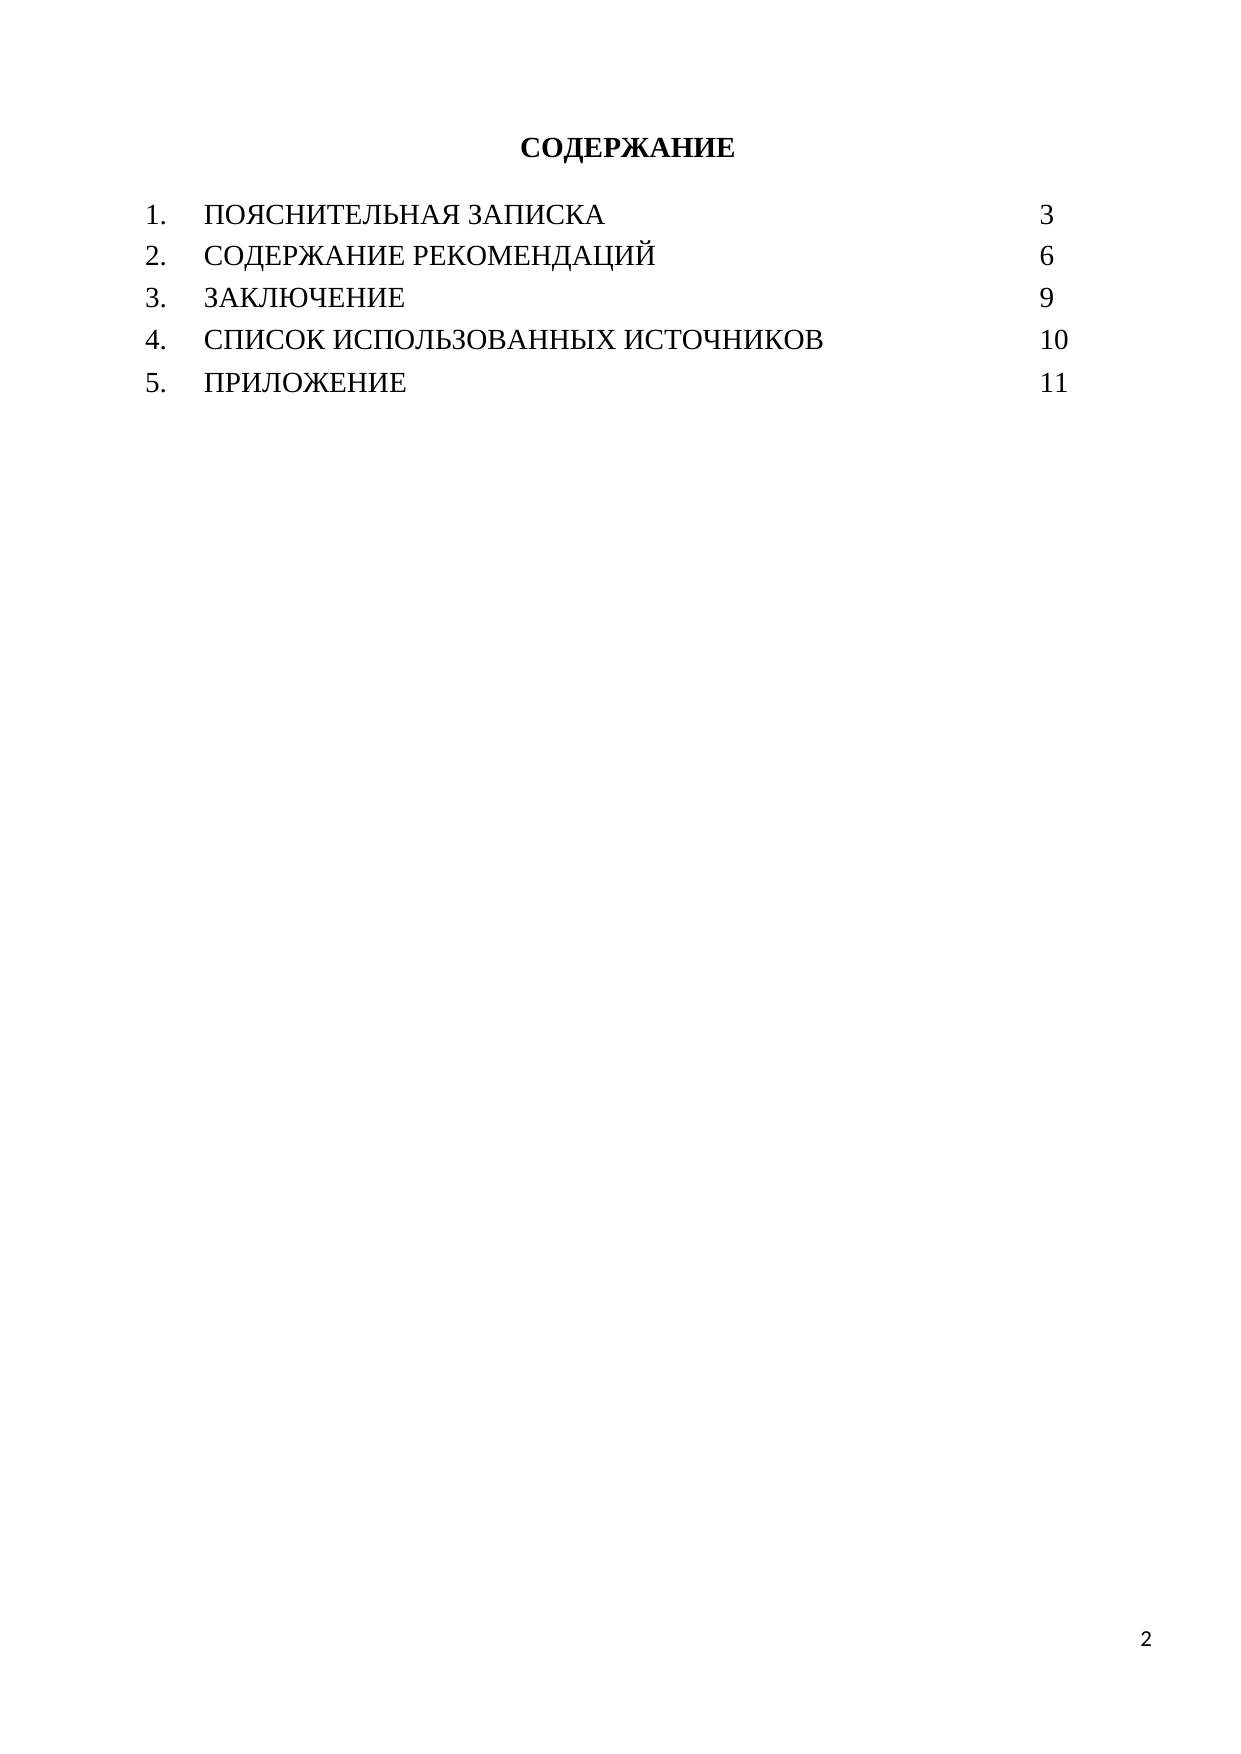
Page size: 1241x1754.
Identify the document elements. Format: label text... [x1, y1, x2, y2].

table_header 3 [1028, 197, 1095, 238]
text СОДЕРЖАНИЕ [103, 130, 1152, 163]
table_header ПОЯСНИТЕЛЬНАЯ ЗАПИСКА [193, 197, 1028, 238]
table_cell 11 [1028, 366, 1095, 405]
table_cell ЗАКЛЮЧЕНИЕ [193, 280, 1028, 322]
table_cell СОДЕРЖАНИЕ РЕКОМЕНДАЦИЙ [193, 239, 1028, 280]
table_cell 2. [134, 239, 192, 280]
table_cell 3. [134, 280, 192, 322]
table_cell 9 [1028, 280, 1095, 322]
table_cell 5. [134, 366, 192, 405]
table_cell 4. [134, 322, 192, 366]
table_cell 10 [1028, 322, 1095, 366]
table_header 1. [134, 197, 192, 238]
table_cell СПИСОК ИСПОЛЬЗОВАННЫХ ИСТОЧНИКОВ [193, 322, 1028, 366]
table_cell ПРИЛОЖЕНИЕ [193, 366, 1028, 405]
table_cell 6 [1028, 239, 1095, 280]
